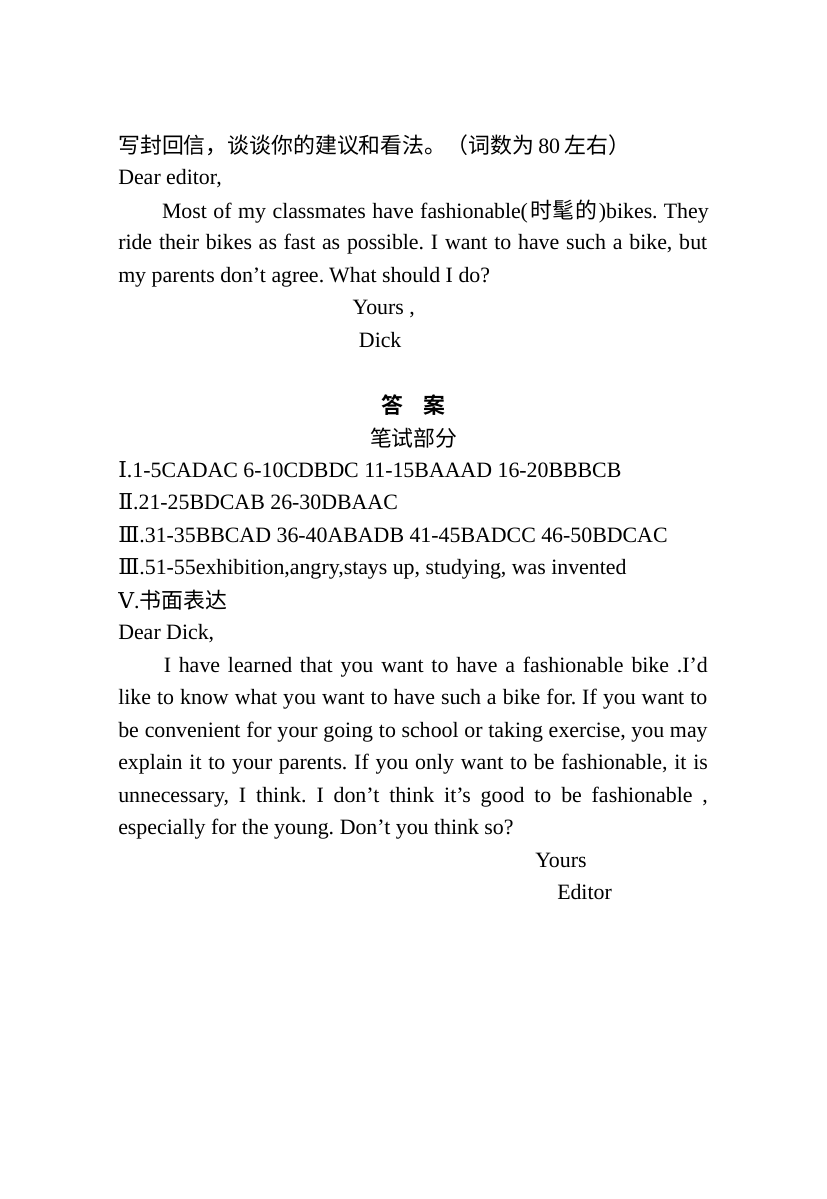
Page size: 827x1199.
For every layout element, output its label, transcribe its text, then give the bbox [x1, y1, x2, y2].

text Most of my classmates have fashionable(时髦的)bikes. They ride their bikes as fast as possible. I want to have such a bike, but my parents don’t agree. What should I do? [118, 193, 709, 291]
text Ⅰ.1-5CADAC 6-10CDBDC 11-15BAAAD 16-20BBBCB [118, 453, 709, 486]
text Ⅴ.书面表达 [118, 583, 709, 616]
text Yours [118, 843, 709, 876]
text I have learned that you want to have a fashionable bike .I’d like to know what you want to have such a bike for. If you want to be convenient for your going to school or taking exercise, you may explain it to your parents. If you only want to be fashionable, it is unnecessary, I think. I don’t think it’s good to be fashionable , especially for the young. Don’t you think so? [118, 648, 709, 843]
text Ⅲ.31-35BBCAD 36-40ABADB 41-45BADCC 46-50BDCAC [118, 518, 709, 551]
text 答 案 [118, 388, 709, 421]
text Ⅱ.21-25BDCAB 26-30DBAAC [118, 486, 709, 518]
text Ⅲ.51-55exhibition,angry,stays up, studying, was invented [118, 551, 709, 583]
text Dear Dick, [118, 616, 709, 648]
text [118, 128, 709, 161]
text Editor [118, 876, 709, 908]
text 笔试部分 [118, 421, 709, 453]
text Dick [118, 323, 709, 356]
text Dear editor, [118, 161, 709, 193]
text Yours , [118, 291, 709, 323]
